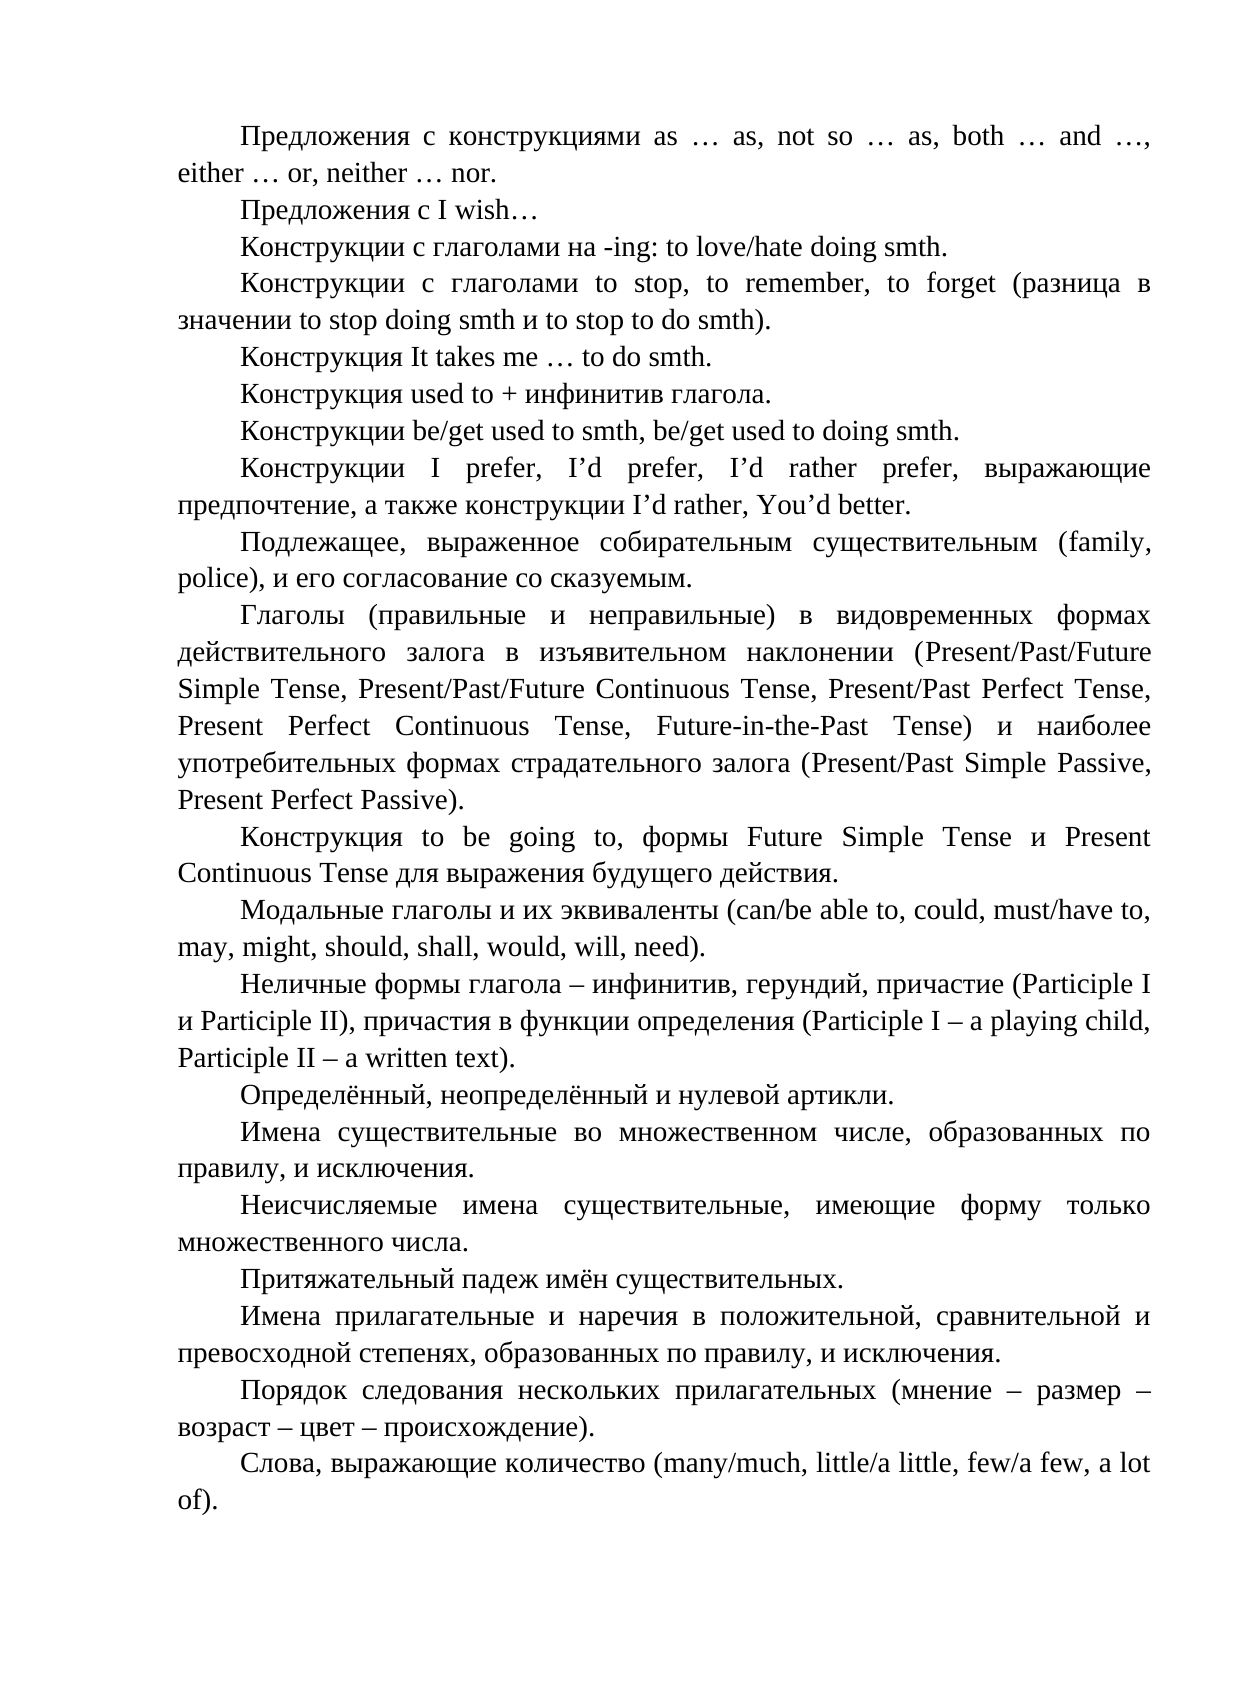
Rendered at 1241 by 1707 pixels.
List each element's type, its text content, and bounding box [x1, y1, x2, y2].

text Притяжательный падеж имён существительных. [177, 1261, 1152, 1295]
text Имена существительные во множественном числе, образованных по правилу, и исключения. [177, 1114, 1152, 1184]
text Глаголы (правильные и неправильные) в видовременных формах действительного залога в изъявительном наклонении (Present/Past/Future Simple Tense, Present/Past/Future Continuous Tense, Present/Past Perfect Tense, Present Perfect Continuous Tense, Future-in-the-Past Tense) и наиболее употребительных формах страдательного залога (Present/Past Simple Passive, Present Perfect Passive). [177, 597, 1152, 815]
text Конструкции be/get used to smth, be/get used to doing smth. [177, 413, 1152, 447]
text Предложения с конструкциями as … as, not so … as, both … and …, either … or, neither … nor. [177, 118, 1152, 188]
text Порядок следования нескольких прилагательных (мнение – размер – возраст – цвет – происхождение). [177, 1372, 1152, 1442]
text Конструкция used to + инфинитив глагола. [177, 376, 1152, 410]
text Конструкции c глаголами to stop, to remember, to forget (разница в значении to stop doing smth и to stop to do smth). [177, 266, 1152, 336]
text Определённый, неопределённый и нулевой артикли. [177, 1077, 1152, 1110]
text Неличные формы глагола – инфинитив, герундий, причастие (Participle I и Participle II), причастия в функции определения (Participle I – a playing child, Participle II – a written text). [177, 966, 1152, 1073]
text Подлежащее, выраженное собирательным существительным (family, police), и его согласование со сказуемым. [177, 524, 1152, 594]
text Конструкция to be going to, формы Future Simple Tense и Present Continuous Tense для выражения будущего действия. [177, 819, 1152, 889]
text Конструкции с глаголами на -ing: to love/hate doing smth. [177, 229, 1152, 262]
text Слова, выражающие количество (many/much, little/a little, few/a few, a lot of). [177, 1446, 1152, 1516]
text Имена прилагательные и наречия в положительной, сравнительной и превосходной степенях, образованных по правилу, и исключения. [177, 1298, 1152, 1368]
text Модальные глаголы и их эквиваленты (can/be able to, could, must/have to, may, might, should, shall, would, will, need). [177, 892, 1152, 963]
text Неисчисляемые имена существительные, имеющие форму только множественного числа. [177, 1187, 1152, 1258]
text Конструкция It takes me … to do smth. [177, 339, 1152, 373]
text Конструкции I prefer, I’d prefer, I’d rather prefer, выражающие предпочтение, а также конструкции I’d rather, You’d better. [177, 450, 1152, 520]
text Предложения с I wish… [177, 192, 1152, 225]
